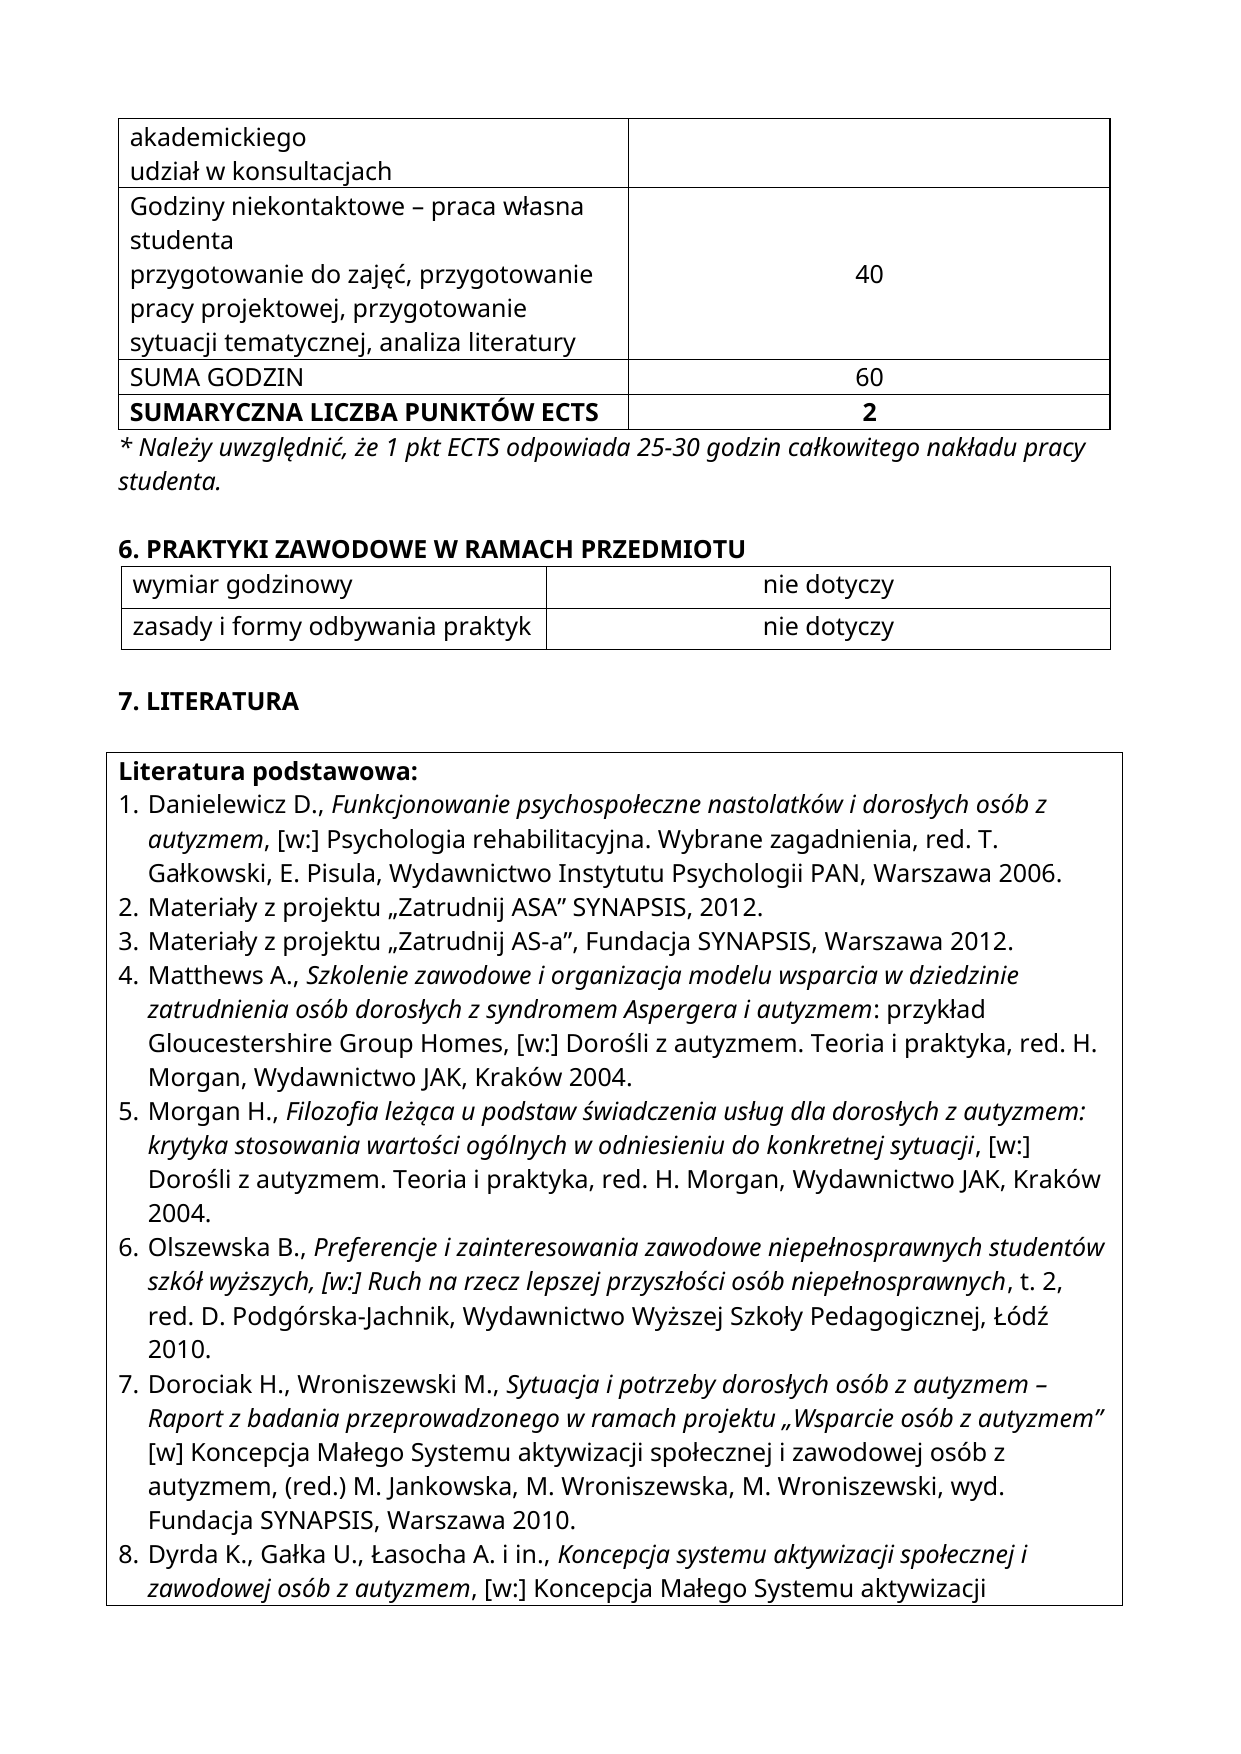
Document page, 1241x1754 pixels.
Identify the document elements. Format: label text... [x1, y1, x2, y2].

table_header nie dotyczy [547, 567, 1110, 607]
text * Należy uwzględnić, że 1 pkt ECTS odpowiada 25-30 godzin całkowitego nakładu pracy studenta. [118, 430, 1122, 498]
table_cell Godziny niekontaktowe – praca własna studenta przygotowanie do zajęć, przygotowanie pracy projektowej, przygotowanie sytuacji tematycznej, analiza literatury [119, 188, 628, 359]
table_cell SUMA GODZIN [119, 360, 628, 394]
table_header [107, 753, 1122, 1605]
text 7. LITERATURA [118, 684, 1122, 718]
table_cell 60 [629, 360, 1109, 394]
table_cell nie dotyczy [547, 609, 1110, 649]
table_cell SUMARYCZNA LICZBA PUNKTÓW ECTS [119, 395, 628, 429]
table_header wymiar godzinowy [122, 567, 546, 607]
text 6. PRAKTYKI ZAWODOWE W RAMACH PRZEDMIOTU [118, 532, 1122, 566]
table_cell 5 [629, 119, 1109, 187]
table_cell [119, 119, 628, 187]
table_cell 40 [629, 188, 1109, 359]
table_cell zasady i formy odbywania praktyk [122, 609, 546, 649]
table_cell 2 [629, 395, 1109, 429]
